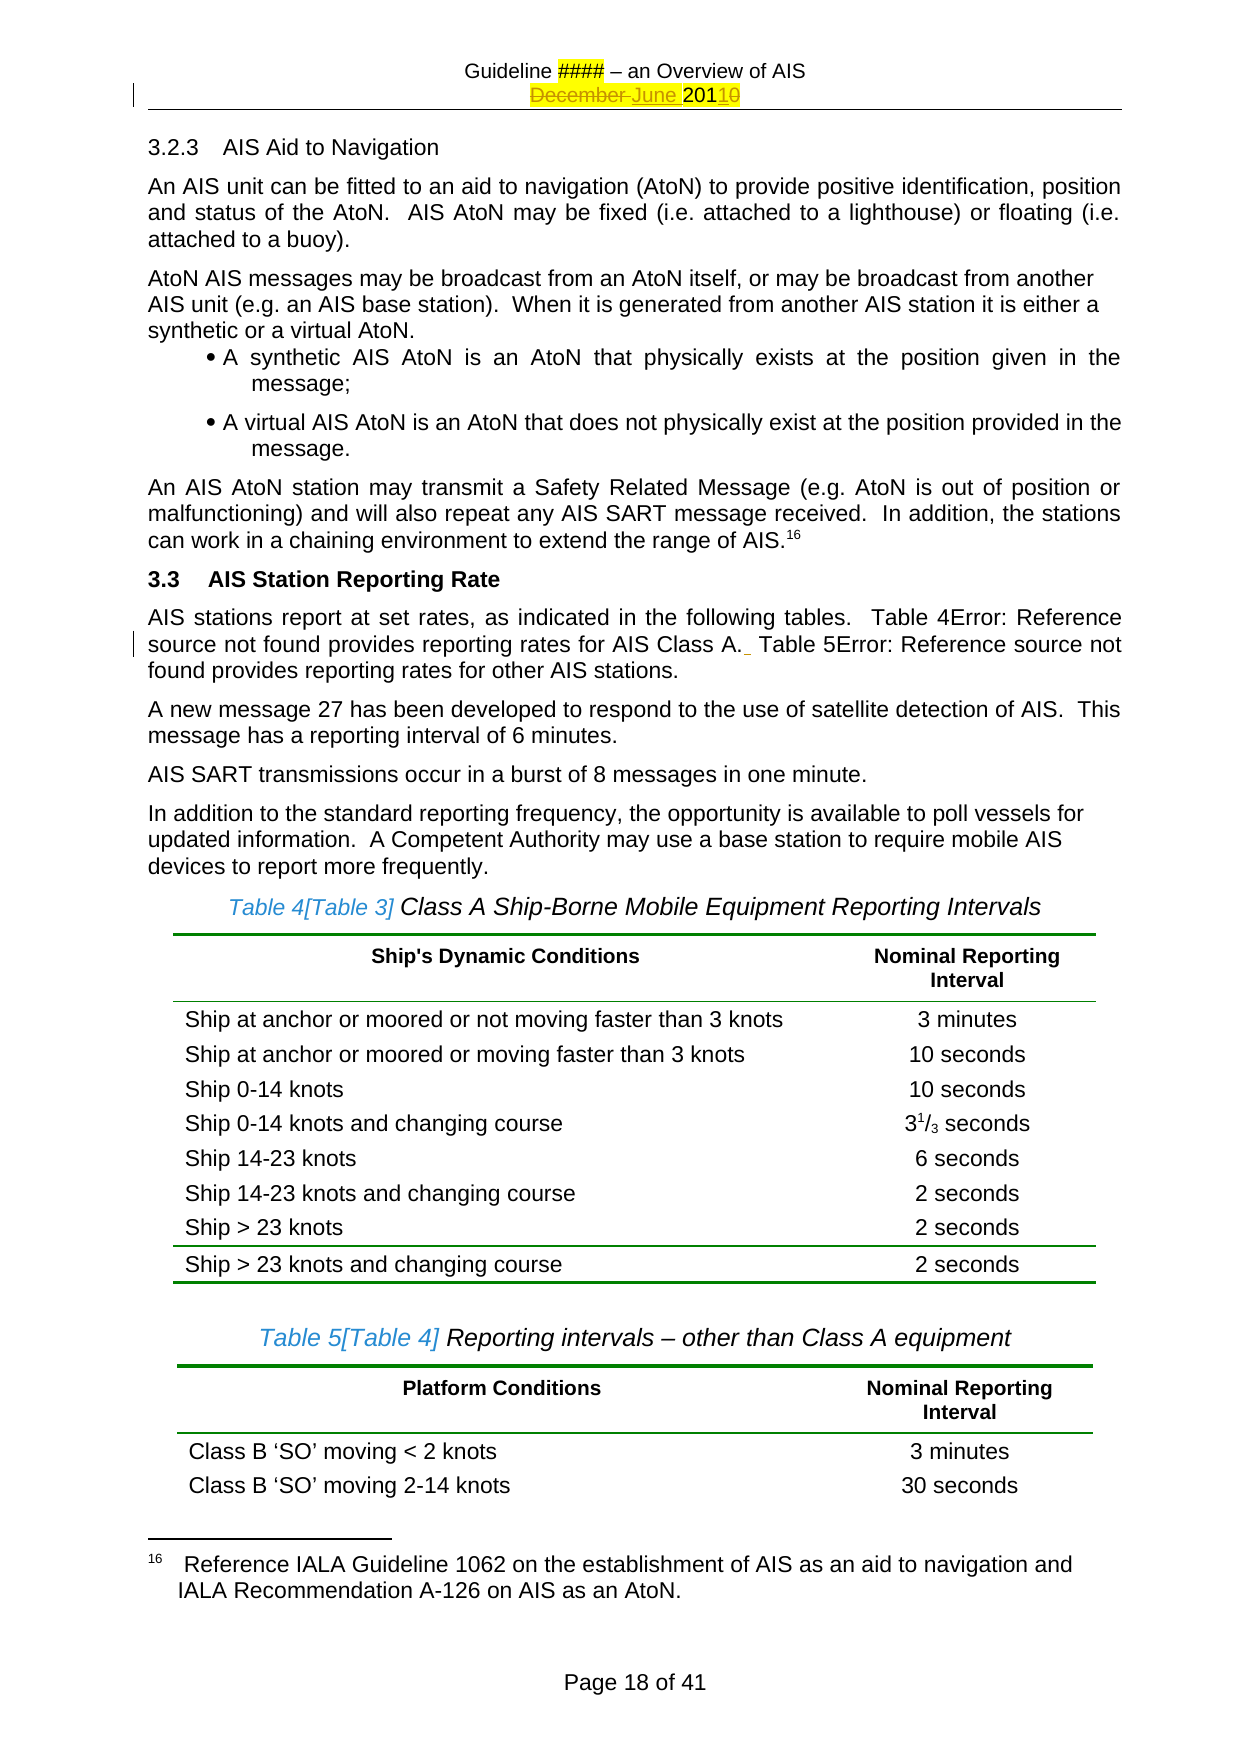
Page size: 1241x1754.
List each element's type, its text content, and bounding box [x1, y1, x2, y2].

text Reporting intervals – other than Class A equipment [148, 1323, 1122, 1352]
subtitle AIS Station Reporting Rate [148, 566, 1122, 592]
text A virtual AIS AtoN is an AtoN that does not physically exist at the position provided in the message. [207, 409, 1122, 461]
table_cell Class B ‘SO’ moving 2-14 knots [177, 1468, 827, 1503]
table_cell 10 seconds [838, 1037, 1096, 1071]
table_cell Ship > 23 knots [173, 1210, 838, 1245]
table_cell 30 seconds [827, 1468, 1093, 1503]
table_cell 2 seconds [838, 1210, 1096, 1245]
table_cell 3 minutes [838, 1002, 1096, 1037]
table_cell Ship at anchor or moored or not moving faster than 3 knots [173, 1002, 838, 1037]
subtitle AIS Aid to Navigation [148, 134, 1122, 160]
table_cell Ship 0-14 knots and changing course [173, 1106, 838, 1141]
text An AIS AtoN station may transmit a Safety Related Message (e.g. AtoN is out of position or malfunctioning) and will also repeat any AIS SART message received. In addition, the stations can work in a chaining environment to extend the range of AIS. [148, 474, 1122, 553]
table_cell Ship 14-23 knots and changing course [173, 1176, 838, 1210]
text An AIS unit can be fitted to an aid to navigation (AtoN) to provide positive identification, position and status of the AtoN. AIS AtoN may be fixed (i.e. attached to a lighthouse) or floating (i.e. attached to a buoy). [148, 173, 1122, 252]
text AIS SART transmissions occur in a burst of 8 messages in one minute. [148, 761, 1122, 787]
text A new message 27 has been developed to respond to the use of satellite detection of AIS. This message has a reporting interval of 6 minutes. [148, 696, 1122, 749]
table_cell Class B ‘SO’ moving < 2 knots [177, 1434, 827, 1468]
table_header Nominal Reporting Interval [838, 936, 1096, 1001]
table_cell Ship 14-23 knots [173, 1141, 838, 1176]
text Class A Ship-Borne Mobile Equipment Reporting Intervals [148, 892, 1122, 920]
table_header Nominal Reporting Interval [827, 1368, 1093, 1432]
text A synthetic AIS AtoN is an AtoN that physically exists at the position given in the message; [207, 343, 1122, 396]
table_cell Ship at anchor or moored or moving faster than 3 knots [173, 1037, 838, 1071]
table_header Platform Conditions [177, 1368, 827, 1432]
table_cell 6 seconds [838, 1141, 1096, 1176]
text AtoN AIS messages may be broadcast from an AtoN itself, or may be broadcast from another AIS unit (e.g. an AIS base station). When it is generated from another AIS station it is either a synthetic or a virtual AtoN. [148, 264, 1122, 343]
table_header Ship's Dynamic Conditions [173, 936, 838, 1001]
table_cell Ship > 23 knots and changing course [173, 1247, 838, 1281]
table_cell 31/3 seconds [838, 1106, 1096, 1141]
table_cell 2 seconds [838, 1176, 1096, 1210]
text In addition to the standard reporting frequency, the opportunity is available to poll vessels for updated information. A Competent Authority may use a base station to require mobile AIS devices to report more frequently. [148, 800, 1122, 879]
table_cell 2 seconds [838, 1247, 1096, 1281]
table_cell 10 seconds [838, 1071, 1096, 1106]
table_cell 3 minutes [827, 1434, 1093, 1468]
table_cell Ship 0-14 knots [173, 1071, 838, 1106]
